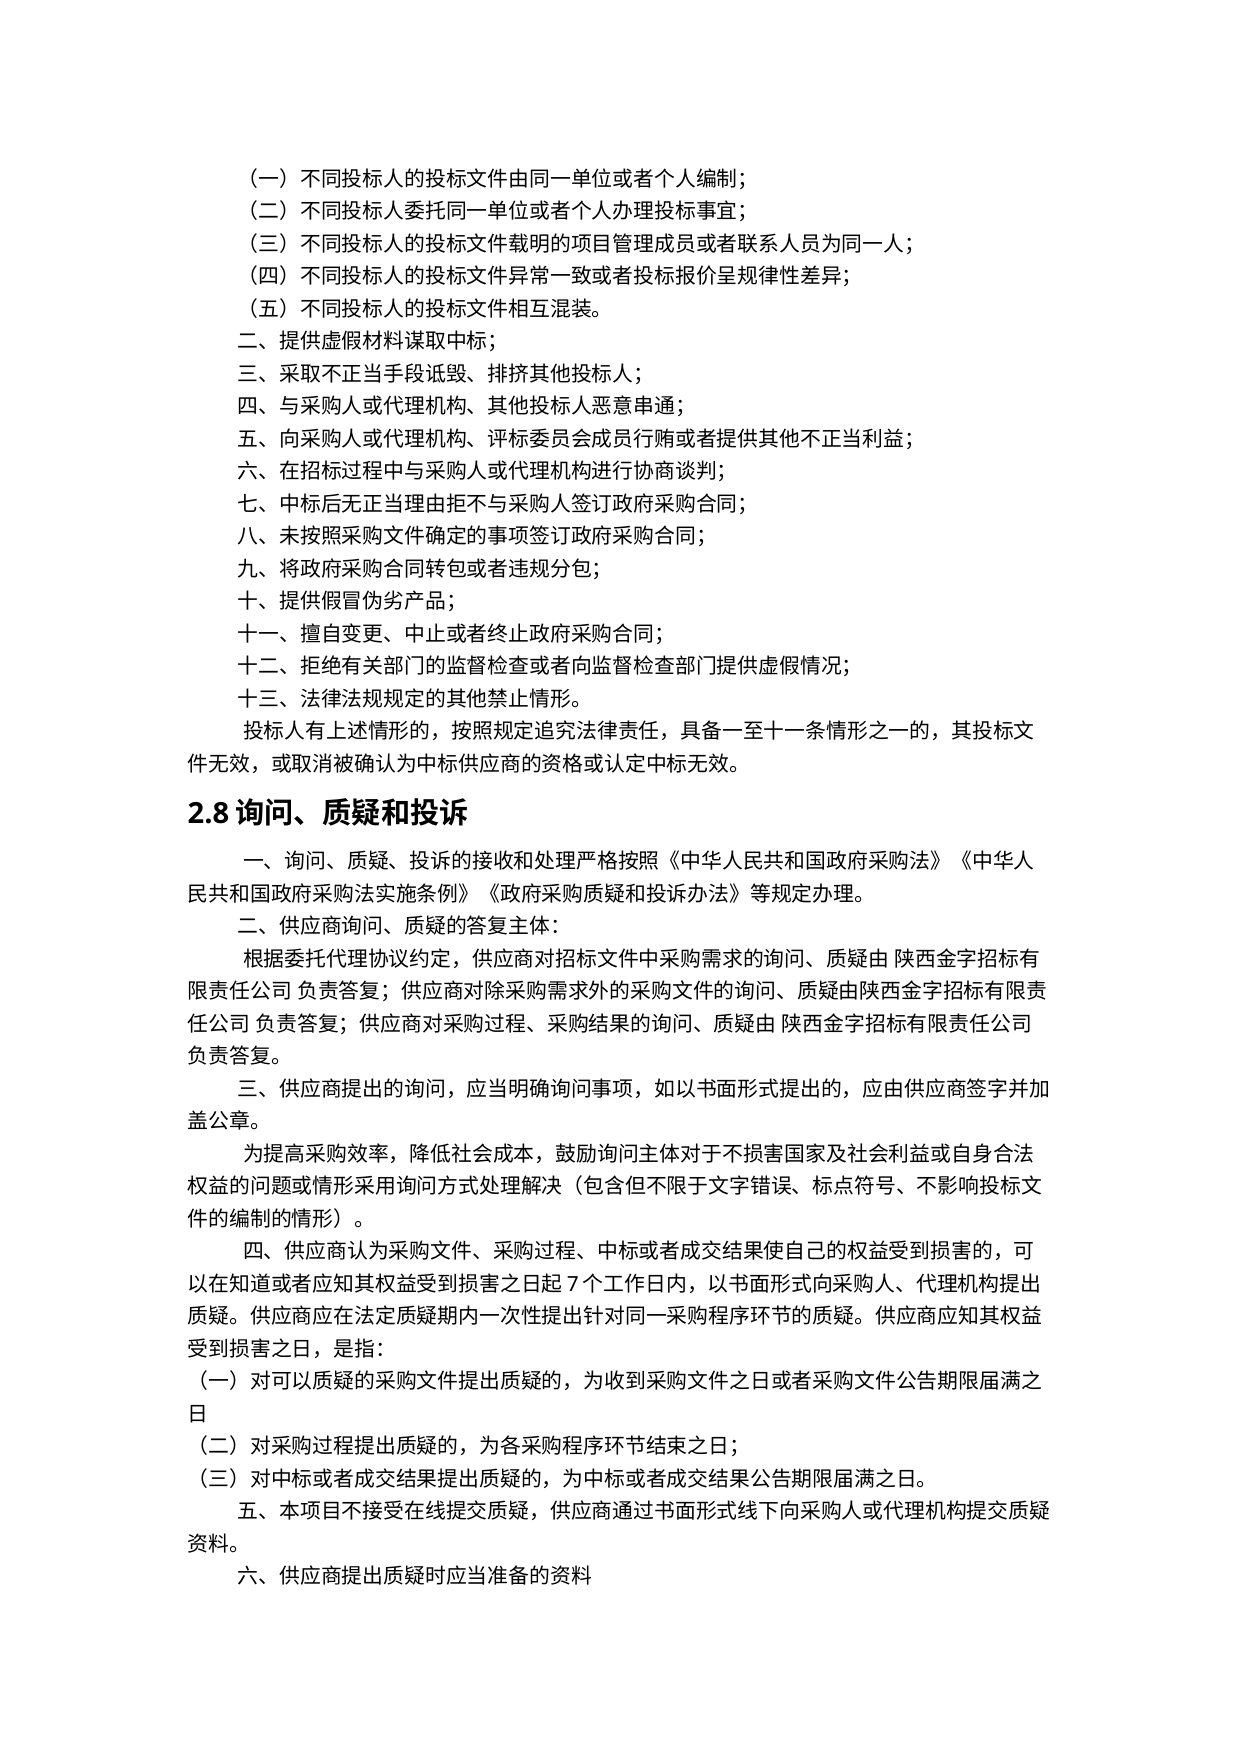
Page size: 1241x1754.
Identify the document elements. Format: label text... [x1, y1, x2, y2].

text 二、供应商询问、质疑的答复主体： [187, 909, 1053, 942]
text 六、在招标过程中与采购人或代理机构进行协商谈判； [187, 454, 1053, 487]
text 四、与采购人或代理机构、其他投标人恶意串通； [187, 389, 1053, 422]
text 根据委托代理协议约定，供应商对招标文件中采购需求的询问、质疑由 陕西金字招标有限责任公司 负责答复；供应商对除采购需求外的采购文件的询问、质疑由陕西金字招标有限责任公司 负责答复；供应商对采购过程、采购结果的询问、质疑由 陕西金字招标有限责任公司 负责答复。 [187, 942, 1053, 1072]
text （二）不同投标人委托同一单位或者个人办理投标事宜； [187, 194, 1053, 227]
text （五）不同投标人的投标文件相互混装。 [187, 292, 1053, 324]
text （三）对中标或者成交结果提出质疑的，为中标或者成交结果公告期限届满之日。 [187, 1462, 1053, 1494]
text 二、提供虚假材料谋取中标； [187, 324, 1053, 357]
text （二）对采购过程提出质疑的，为各采购程序环节结束之日； [187, 1429, 1053, 1462]
text 十二、拒绝有关部门的监督检查或者向监督检查部门提供虚假情况； [187, 649, 1053, 682]
text 四、供应商认为采购文件、采购过程、中标或者成交结果使自己的权益受到损害的，可以在知道或者应知其权益受到损害之日起7个工作日内，以书面形式向采购人、代理机构提出质疑。供应商应在法定质疑期内一次性提出针对同一采购程序环节的质疑。供应商应知其权益受到损害之日，是指： [187, 1234, 1053, 1364]
text 八、未按照采购文件确定的事项签订政府采购合同； [187, 519, 1053, 552]
text （三）不同投标人的投标文件载明的项目管理成员或者联系人员为同一人； [187, 227, 1053, 259]
text 十、提供假冒伪劣产品； [187, 584, 1053, 617]
text （一）对可以质疑的采购文件提出质疑的，为收到采购文件之日或者采购文件公告期限届满之日 [187, 1364, 1053, 1429]
text 一、询问、质疑、投诉的接收和处理严格按照《中华人民共和国政府采购法》《中华人民共和国政府采购法实施条例》《政府采购质疑和投诉办法》等规定办理。 [187, 844, 1053, 909]
text 十一、擅自变更、中止或者终止政府采购合同； [187, 617, 1053, 649]
text 九、将政府采购合同转包或者违规分包； [187, 552, 1053, 584]
text 为提高采购效率，降低社会成本，鼓励询问主体对于不损害国家及社会利益或自身合法权益的问题或情形采用询问方式处理解决（包含但不限于文字错误、标点符号、不影响投标文件的编制的情形）。 [187, 1137, 1053, 1234]
text 三、采取不正当手段诋毁、排挤其他投标人； [187, 357, 1053, 389]
text 2.8询问、质疑和投诉 [187, 779, 1053, 844]
text 三、供应商提出的询问，应当明确询问事项，如以书面形式提出的，应由供应商签字并加盖公章。 [187, 1072, 1053, 1137]
text （四）不同投标人的投标文件异常一致或者投标报价呈规律性差异； [187, 259, 1053, 292]
text 五、本项目不接受在线提交质疑，供应商通过书面形式线下向采购人或代理机构提交质疑资料。 [187, 1494, 1053, 1559]
text 七、中标后无正当理由拒不与采购人签订政府采购合同； [187, 487, 1053, 519]
text 投标人有上述情形的，按照规定追究法律责任，具备一至十一条情形之一的，其投标文件无效，或取消被确认为中标供应商的资格或认定中标无效。 [187, 714, 1053, 779]
text 十三、法律法规规定的其他禁止情形。 [187, 682, 1053, 714]
text （一）不同投标人的投标文件由同一单位或者个人编制； [187, 162, 1053, 194]
text 五、向采购人或代理机构、评标委员会成员行贿或者提供其他不正当利益； [187, 422, 1053, 454]
text 六、供应商提出质疑时应当准备的资料 [187, 1559, 1053, 1592]
